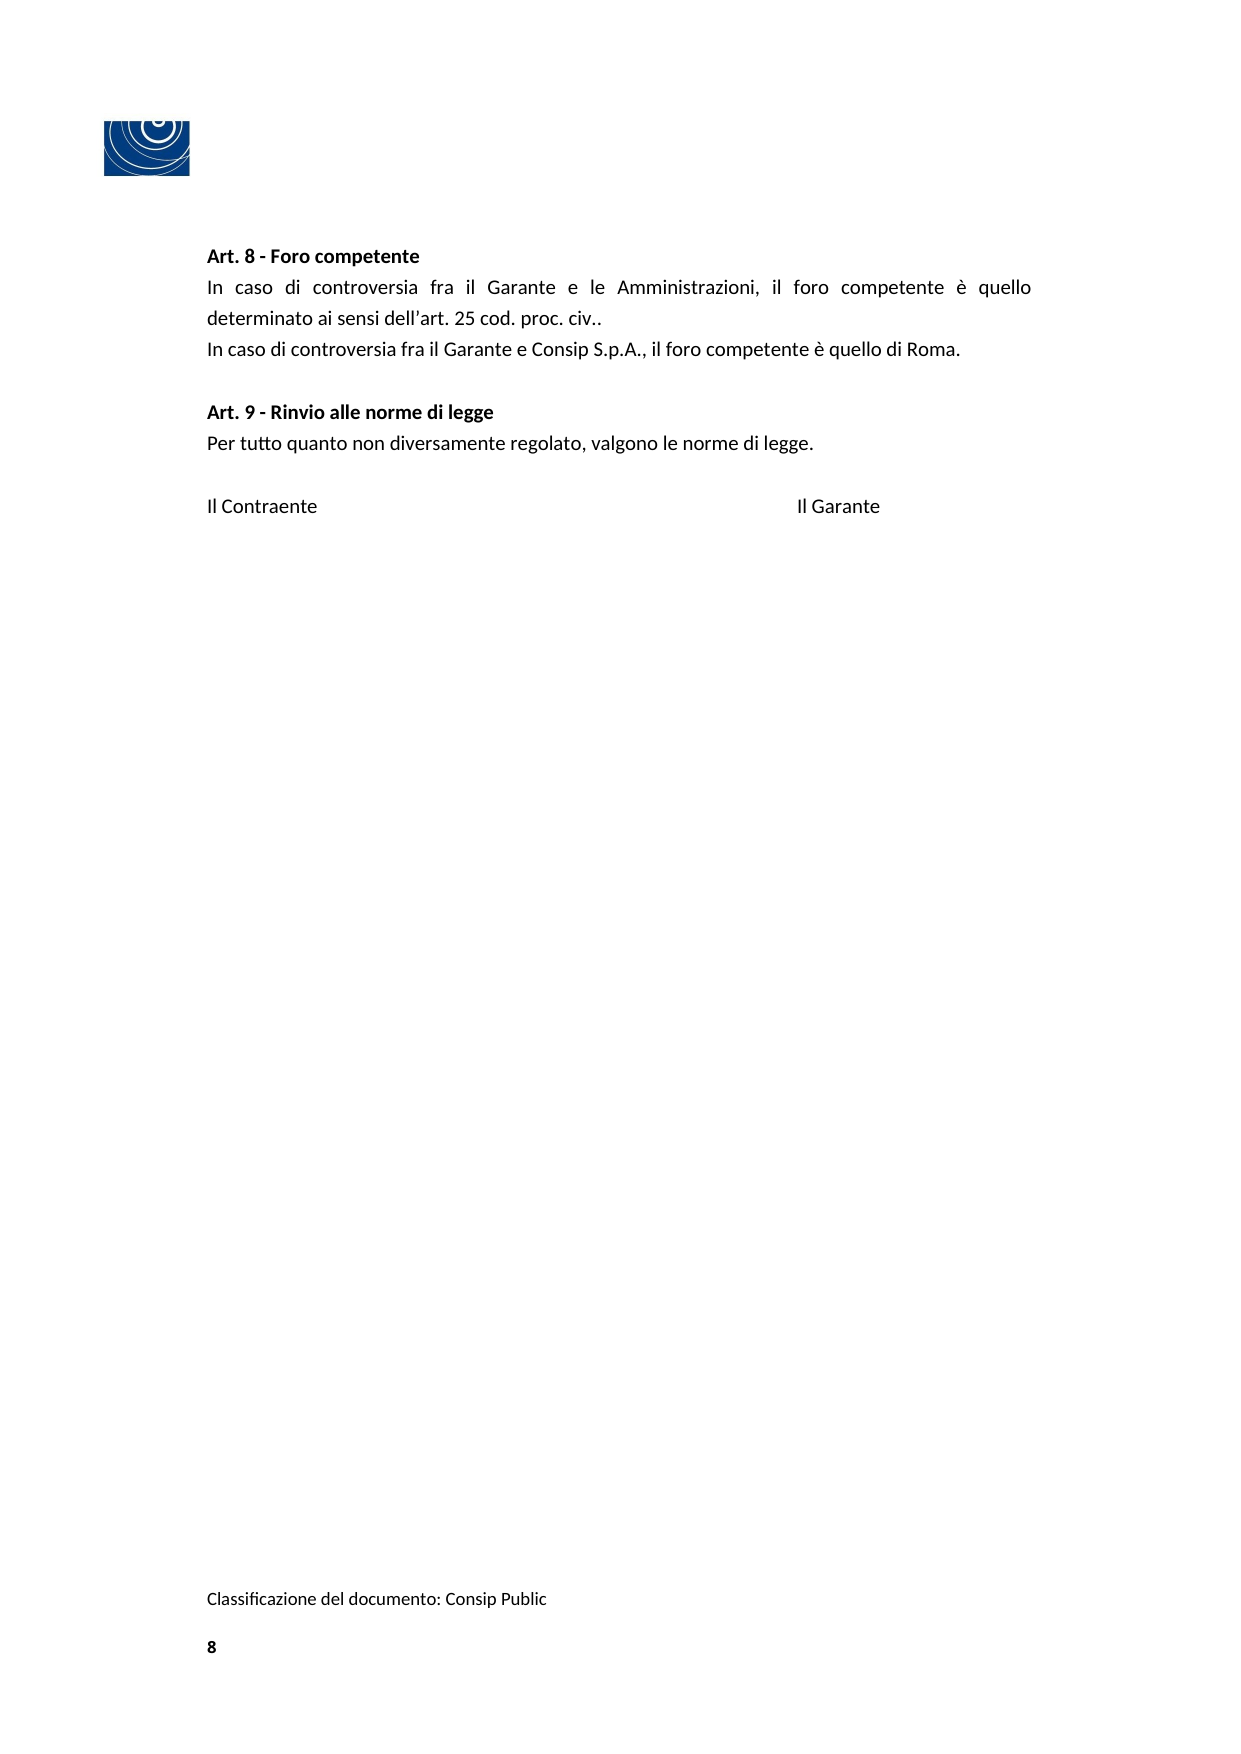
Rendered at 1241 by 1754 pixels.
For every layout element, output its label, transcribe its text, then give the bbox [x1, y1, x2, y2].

text Per tutto quanto non diversamente regolato, valgono le norme di legge. [207, 426, 1033, 457]
text In caso di controversia fra il Garante e le Amministrazioni, il foro competente è quello determinato ai sensi dell’art. 25 cod. proc. civ.. [207, 269, 1033, 332]
text Art. 9 - Rinvio alle norme di legge [207, 394, 1033, 426]
text Il Contraente Il Garante [207, 488, 1033, 519]
picture [0, 0, 191, 176]
text In caso di controversia fra il Garante e Consip S.p.A., il foro competente è quello di Roma. [207, 332, 1033, 363]
text Art. 8 - Foro competente [207, 238, 1033, 269]
